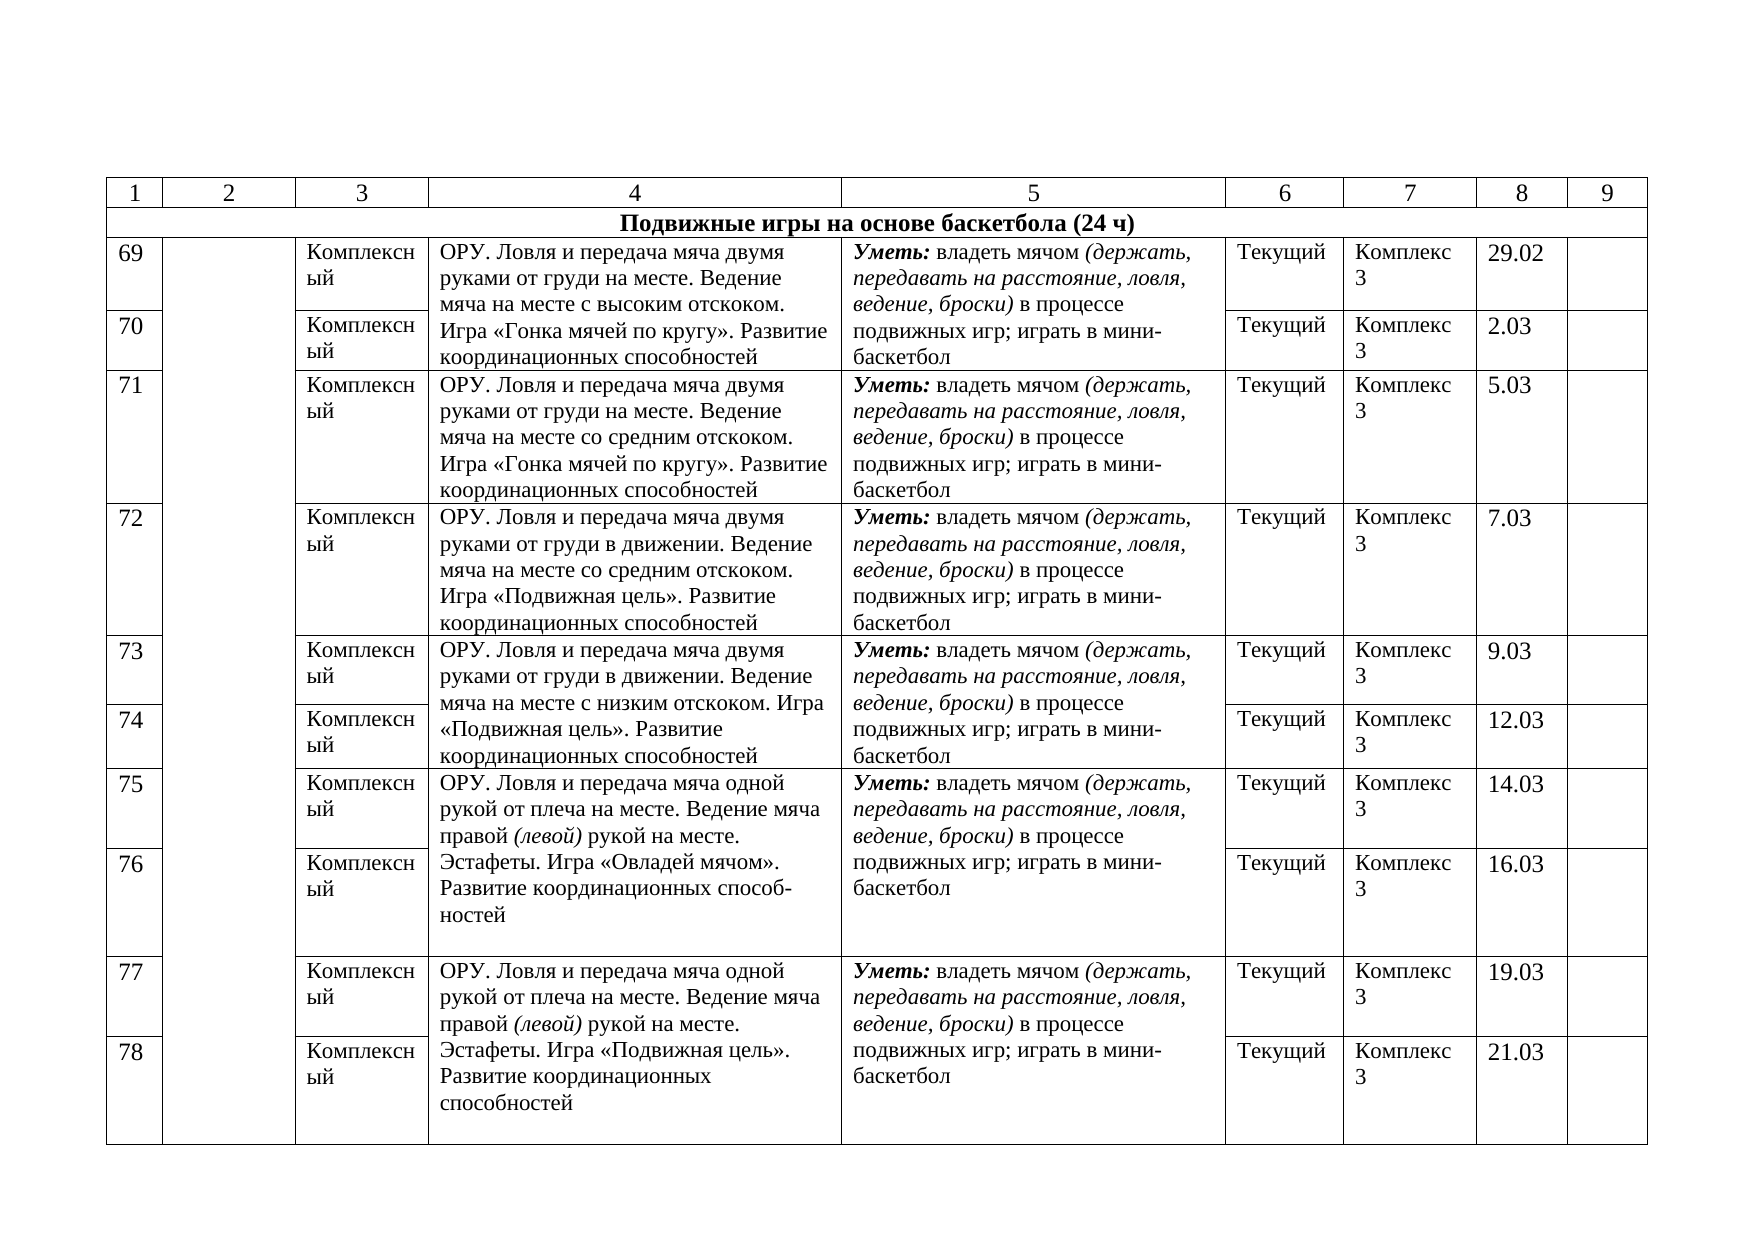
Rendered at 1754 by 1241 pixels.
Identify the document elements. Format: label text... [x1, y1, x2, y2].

table_cell 12.03 [1477, 705, 1567, 768]
table_cell Уметь: владеть мячом (держать, передавать на расстояние, ловля, ведение, броски) в процессе подвижных игр; играть в мини-баскетбол [842, 636, 1225, 768]
table_cell ОРУ. Ловля и передача мяча двумя руками от груди в движении. Ведение мяча на месте со средним отскоком. Игра «Подвижная цель». Развитие координационных способностей [429, 504, 841, 635]
table_cell 77 [107, 957, 162, 1036]
table_cell 70 [107, 311, 162, 369]
table_cell 78 [107, 1037, 162, 1144]
table_cell Комплекс 3 [1344, 705, 1476, 768]
table_cell Комплекс 3 [1344, 769, 1476, 848]
table_cell Комплексный [296, 636, 428, 704]
table_cell Текущий [1226, 769, 1343, 848]
table_cell Комплекс 3 [1344, 504, 1476, 635]
table_cell 9 [1568, 178, 1647, 207]
table_cell 7 [1344, 178, 1476, 207]
table_cell ОРУ. Ловля и передача мяча двумя руками от груди на месте. Ведение мяча на месте со средним отскоком. Игра «Гонка мячей по кругу». Развитие координационных способностей [429, 371, 841, 502]
table_cell Комплексный [296, 849, 428, 956]
table_cell Текущий [1226, 1037, 1343, 1144]
table_cell 75 [107, 769, 162, 848]
table_cell Текущий [1226, 957, 1343, 1036]
table_cell [1568, 769, 1647, 848]
table_cell Комплекс 3 [1344, 636, 1476, 704]
table_cell [1568, 238, 1647, 310]
table_cell 4 [429, 178, 841, 207]
table_cell 73 [107, 636, 162, 704]
table_cell Уметь: владеть мячом (держать, передавать на расстояние, ловля, ведение, броски) в процессе подвижных игр; играть в мини-баскетбол [842, 504, 1225, 635]
table_cell 3 [296, 178, 428, 207]
table_cell 74 [107, 705, 162, 768]
table_cell Текущий [1226, 311, 1343, 369]
table_cell Уметь: владеть мячом (держать, передавать на расстояние, ловля, ведение, броски) в процессе подвижных игр; играть в мини-баскетбол [842, 371, 1225, 502]
table_cell [1568, 371, 1647, 502]
table_cell 21.03 [1477, 1037, 1567, 1144]
table_cell Комплексный [296, 705, 428, 768]
table_cell Текущий [1226, 705, 1343, 768]
table_cell [1568, 849, 1647, 956]
table_cell 69 [107, 238, 162, 310]
table_cell 9.03 [1477, 636, 1567, 704]
table_cell Комплекс 3 [1344, 957, 1476, 1036]
table_cell Комплекс 3 [1344, 1037, 1476, 1144]
table_cell 14.03 [1477, 769, 1567, 848]
table_cell 29.02 [1477, 238, 1567, 310]
table_cell [1568, 1037, 1647, 1144]
table_cell Комплексный [296, 1037, 428, 1144]
table_cell [1568, 957, 1647, 1036]
table_cell Текущий [1226, 849, 1343, 956]
table_cell Комплексный [296, 957, 428, 1036]
table_cell Уметь: владеть мячом (держать, передавать на расстояние, ловля, ведение, броски) в процессе подвижных игр; играть в мини-баскетбол [842, 238, 1225, 369]
table_cell 72 [107, 504, 162, 635]
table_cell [842, 957, 1225, 1144]
table_cell Комплексный [296, 769, 428, 848]
table_cell Комплекс 3 [1344, 371, 1476, 502]
table_cell 71 [107, 371, 162, 502]
table_cell Комплексный [296, 504, 428, 635]
table_cell ОРУ. Ловля и передача мяча двумя руками от груди на месте. Ведение мяча на месте с высоким отскоком. Игра «Гонка мячей по кругу». Развитие координационных способностей [429, 238, 841, 369]
table_cell Текущий [1226, 636, 1343, 704]
table_cell 1 [107, 178, 162, 207]
table_cell 5 [842, 178, 1225, 207]
table_cell 2 [163, 178, 295, 207]
table_cell [163, 238, 295, 1144]
table_cell 76 [107, 849, 162, 956]
table_cell Комплекс 3 [1344, 311, 1476, 369]
table_cell Текущий [1226, 504, 1343, 635]
table_cell 19.03 [1477, 957, 1567, 1036]
table_cell Комплексный [296, 311, 428, 369]
table_cell 16.03 [1477, 849, 1567, 956]
table_cell 5.03 [1477, 371, 1567, 502]
table_cell Комплексный [296, 371, 428, 502]
table_cell [1568, 504, 1647, 635]
table_cell ОРУ. Ловля и передача мяча одной рукой от плеча на месте. Ведение мяча правой (левой) рукой на месте. Эстафеты. Игра «Подвижная цель». Развитие координационных способностей [429, 957, 841, 1144]
table_cell [1568, 705, 1647, 768]
table_cell Текущий [1226, 371, 1343, 502]
table_cell 8 [1477, 178, 1567, 207]
table_cell Уметь: владеть мячом (держать, передавать на расстояние, ловля, ведение, броски) в процессе подвижных игр; играть в мини-баскетбол [842, 769, 1225, 956]
table_cell 6 [1226, 178, 1343, 207]
table_cell Текущий [1226, 238, 1343, 310]
table_cell 7.03 [1477, 504, 1567, 635]
table_cell ОРУ. Ловля и передача мяча одной рукой от плеча на месте. Ведение мяча правой (левой) рукой на месте. Эстафеты. Игра «Овладей мячом». Развитие координационных способ- ностей [429, 769, 841, 956]
table_cell ОРУ. Ловля и передача мяча двумя руками от груди в движении. Ведение мяча на месте с низким отскоком. Игра «Подвижная цель». Развитие координационных способностей [429, 636, 841, 768]
table_cell Комплекс 3 [1344, 238, 1476, 310]
table_cell [1568, 311, 1647, 369]
table_cell Комплекс 3 [1344, 849, 1476, 956]
table_cell [1568, 636, 1647, 704]
table_cell Комплексный [296, 238, 428, 310]
table_cell Подвижные игры на основе баскетбола (24 ч) [107, 208, 1647, 237]
table_cell 2.03 [1477, 311, 1567, 369]
